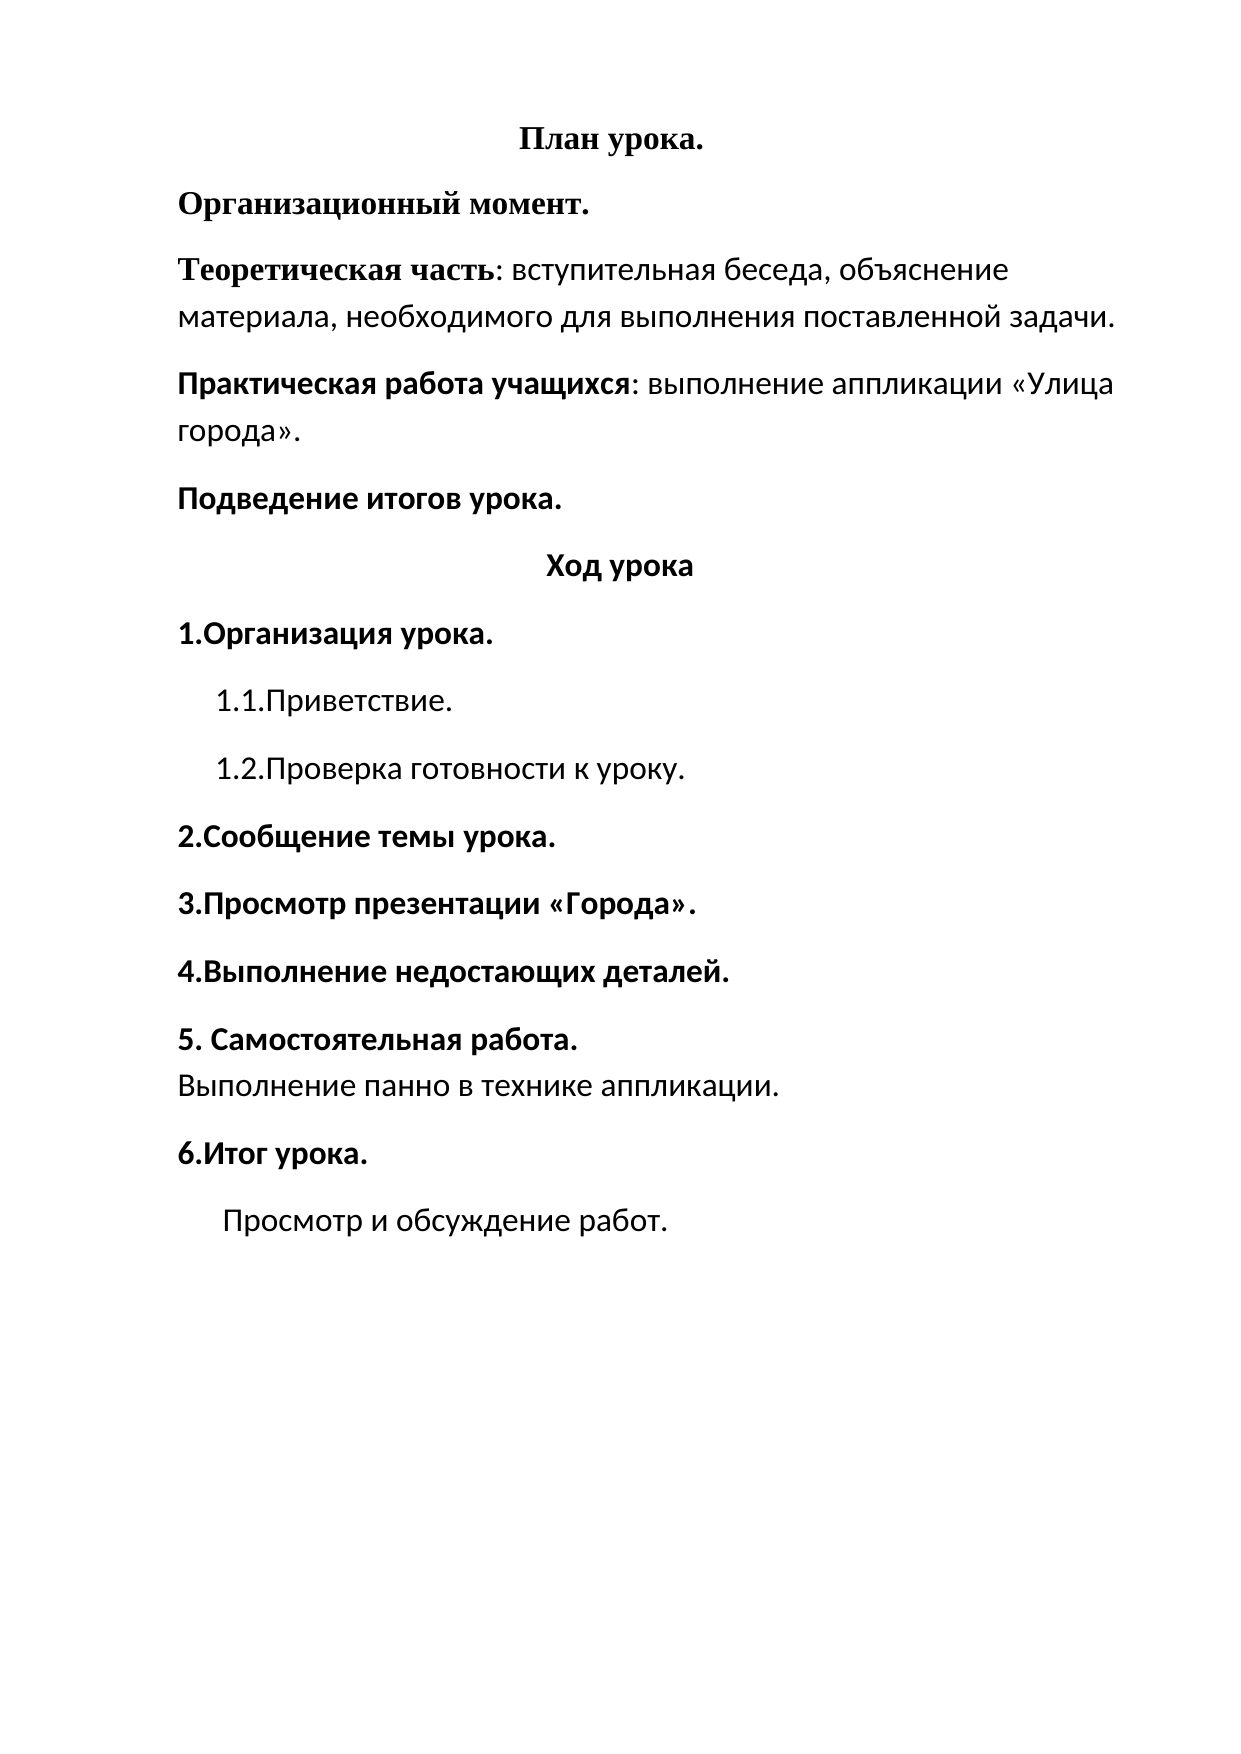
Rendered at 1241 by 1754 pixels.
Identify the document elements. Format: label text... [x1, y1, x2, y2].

text 1.1.Приветствие. [177, 679, 1152, 720]
text 3.Просмотр презентации «Города». [177, 882, 1152, 923]
text 5. Самостоятельная работа. Выполнение панно в технике аппликации. [177, 1017, 1152, 1105]
text Практическая работа учащихся: выполнение аппликации «Улица города». [177, 362, 1152, 450]
text 2.Сообщение темы урока. [177, 815, 1152, 855]
text Ход урока [177, 544, 1152, 585]
text 4.Выполнение недостающих деталей. [177, 950, 1152, 991]
text Теоретическая часть: вступительная беседа, объяснение материала, необходимого для выполнения поставленной задачи. [177, 248, 1152, 335]
text Подведение итогов урока. [177, 477, 1152, 517]
list План урока. [252, 118, 1152, 156]
text 6.Итог урока. [177, 1132, 1152, 1173]
text Организационный момент. [177, 183, 1152, 221]
text 1.2.Проверка готовности к уроку. [177, 747, 1152, 788]
text 1.Организация урока. [177, 612, 1152, 653]
text Просмотр и обсуждение работ. [177, 1199, 1152, 1240]
